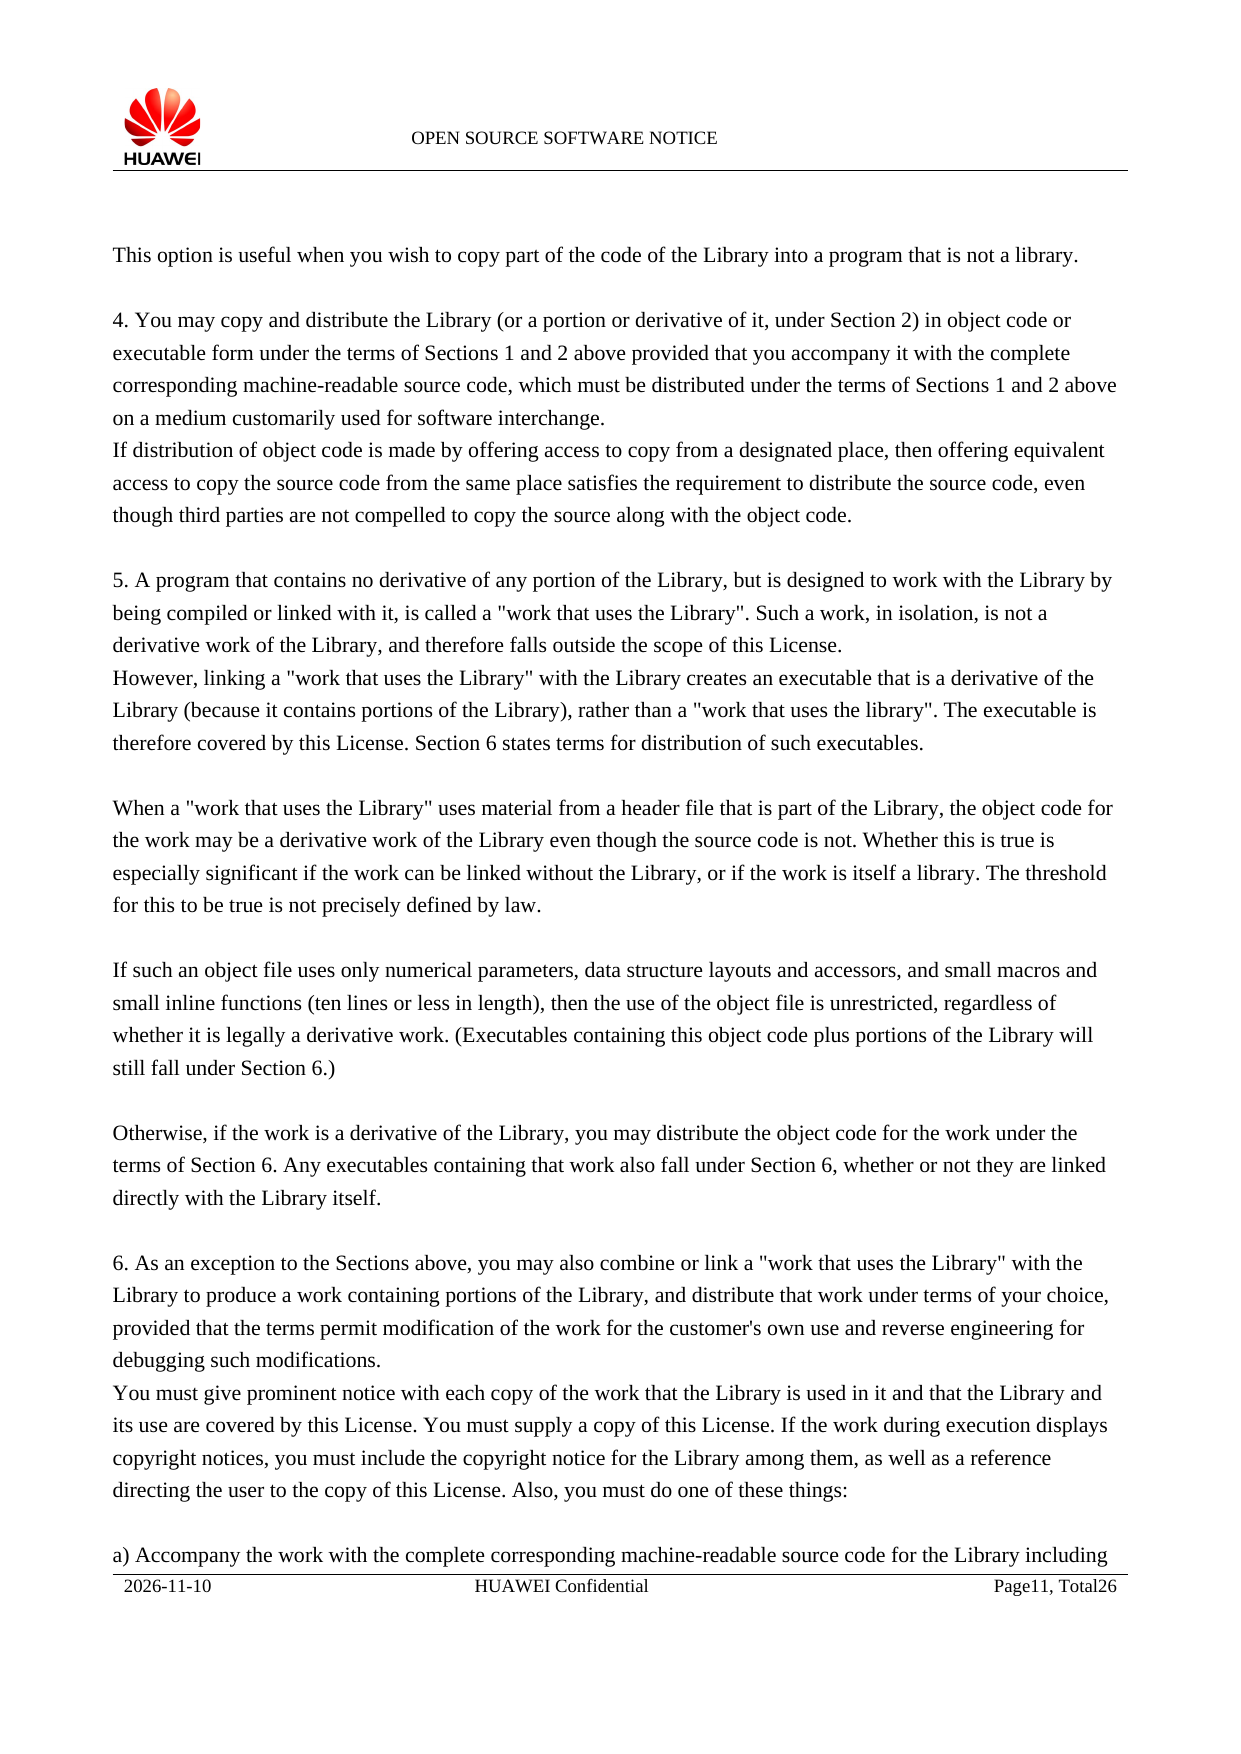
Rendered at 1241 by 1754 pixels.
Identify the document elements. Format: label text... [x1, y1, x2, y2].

picture [124, 88, 201, 165]
